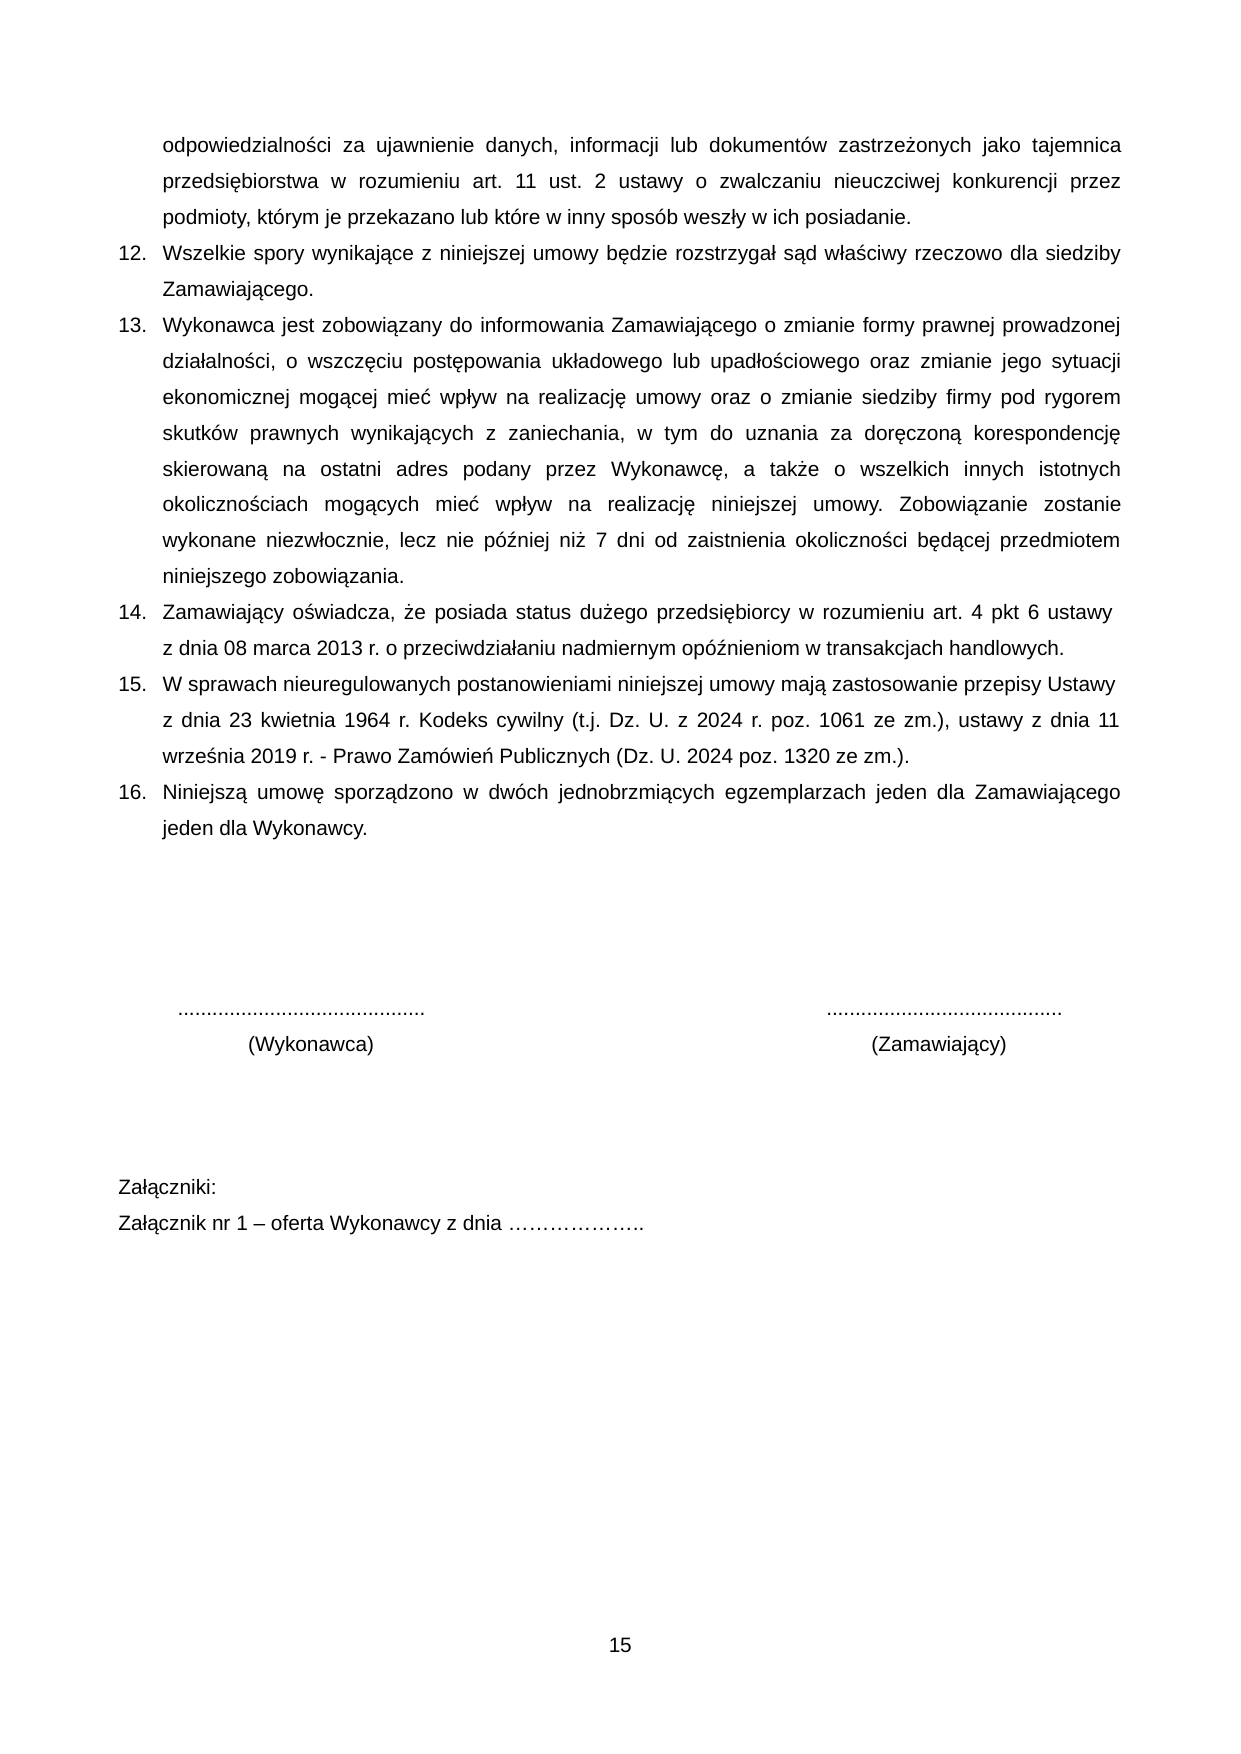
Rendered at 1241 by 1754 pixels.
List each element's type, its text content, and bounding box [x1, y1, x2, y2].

text (Wykonawca) (Zamawiający) [248, 1031, 1122, 1055]
text Załączniki: [118, 1175, 1122, 1199]
text Załącznik nr 1 – oferta Wykonawcy z dnia ……………….. [118, 1211, 1122, 1235]
list Niniejszą umowę sporządzono w dwóch jednobrzmiących egzemplarzach jeden dla Zamawiającego jeden dla Wykonawcy. [118, 780, 1122, 840]
list Zamawiający oświadcza, że posiada status dużego przedsiębiorcy w rozumieniu art. 4 pkt 6 ustawy z dnia 08 marca 2013 r. o przeciwdziałaniu nadmiernym opóźnieniom w transakcjach handlowych. [118, 600, 1122, 660]
list Wszelkie spory wynikające z niniejszej umowy będzie rozstrzygał sąd właściwy rzeczowo dla siedziby Zamawiającego. [118, 241, 1122, 301]
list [118, 133, 1122, 229]
text ........................................... ......................................... [177, 995, 1122, 1019]
list Wykonawca jest zobowiązany do informowania Zamawiającego o zmianie formy prawnej prowadzonej działalności, o wszczęciu postępowania układowego lub upadłościowego oraz zmianie jego sytuacji ekonomicznej mogącej mieć wpływ na realizację umowy oraz o zmianie siedziby firmy pod rygorem skutków prawnych wynikających z zaniechania, w tym do uznania za doręczoną korespondencję skierowaną na ostatni adres podany przez Wykonawcę, a także o wszelkich innych istotnych okolicznościach mogących mieć wpływ na realizację niniejszej umowy. Zobowiązanie zostanie wykonane niezwłocznie, lecz nie później niż 7 dni od zaistnienia okoliczności będącej przedmiotem niniejszego zobowiązania. [118, 313, 1122, 588]
list W sprawach nieuregulowanych postanowieniami niniejszej umowy mają zastosowanie przepisy Ustawy z dnia 23 kwietnia 1964 r. Kodeks cywilny (t.j. Dz. U. z 2024 r. poz. 1061 ze zm.), ustawy z dnia 11 września 2019 r. - Prawo Zamówień Publicznych (Dz. U. 2024 poz. 1320 ze zm.). [118, 672, 1122, 768]
